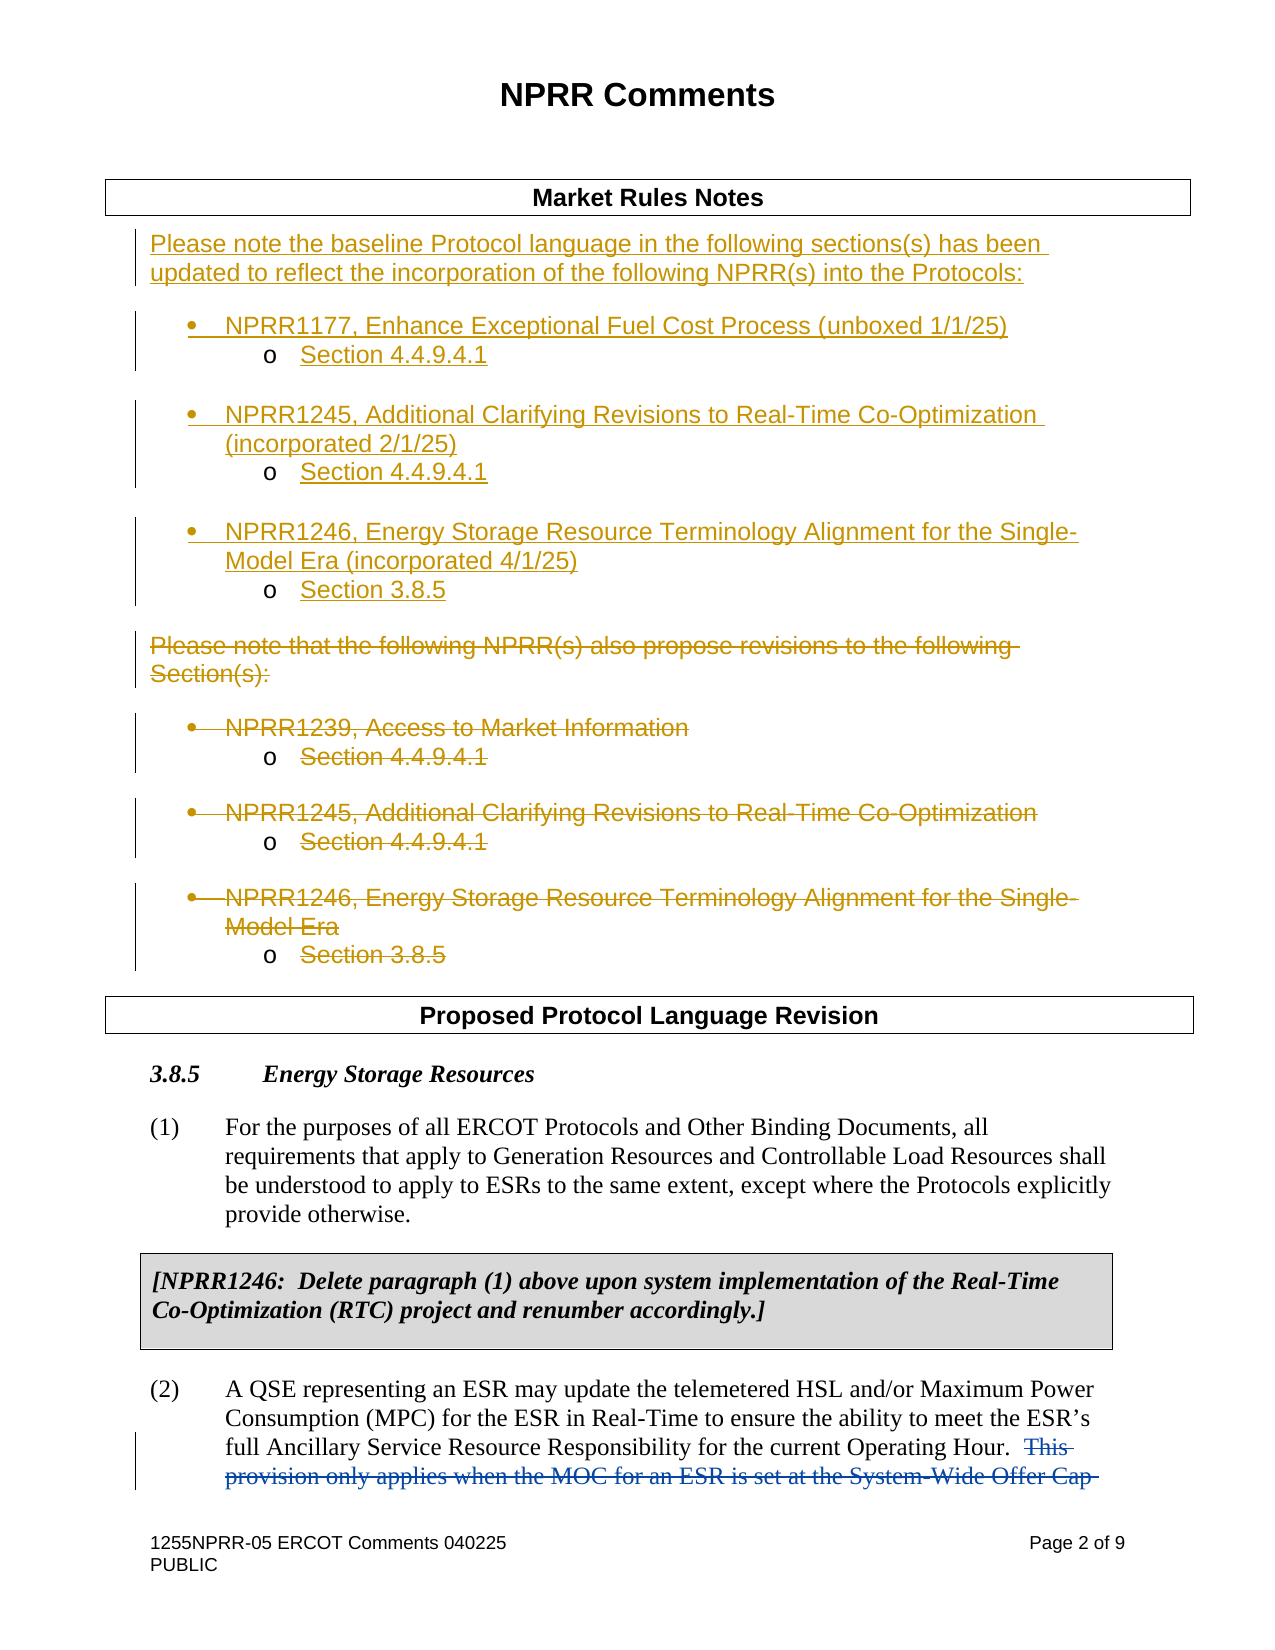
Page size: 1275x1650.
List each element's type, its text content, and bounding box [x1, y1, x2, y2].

table_header Proposed Protocol Language Revision [106, 997, 1193, 1033]
text 3.8.5 Energy Storage Resources [150, 1059, 1125, 1087]
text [150, 1374, 1125, 1489]
table_header Market Rules Notes [106, 180, 1190, 215]
text (1) For the purposes of all ERCOT Protocols and Other Binding Documents, all requirements that apply to Generation Resources and Controllable Load Resources shall be understood to apply to ESRs to the same extent, except where the Protocols explicitly provide otherwise. [150, 1112, 1125, 1227]
table_header [NPRR1246: Delete paragraph (1) above upon system implementation of the Real-Time Co-Optimization (RTC) project and renumber accordingly.] [141, 1254, 1112, 1348]
